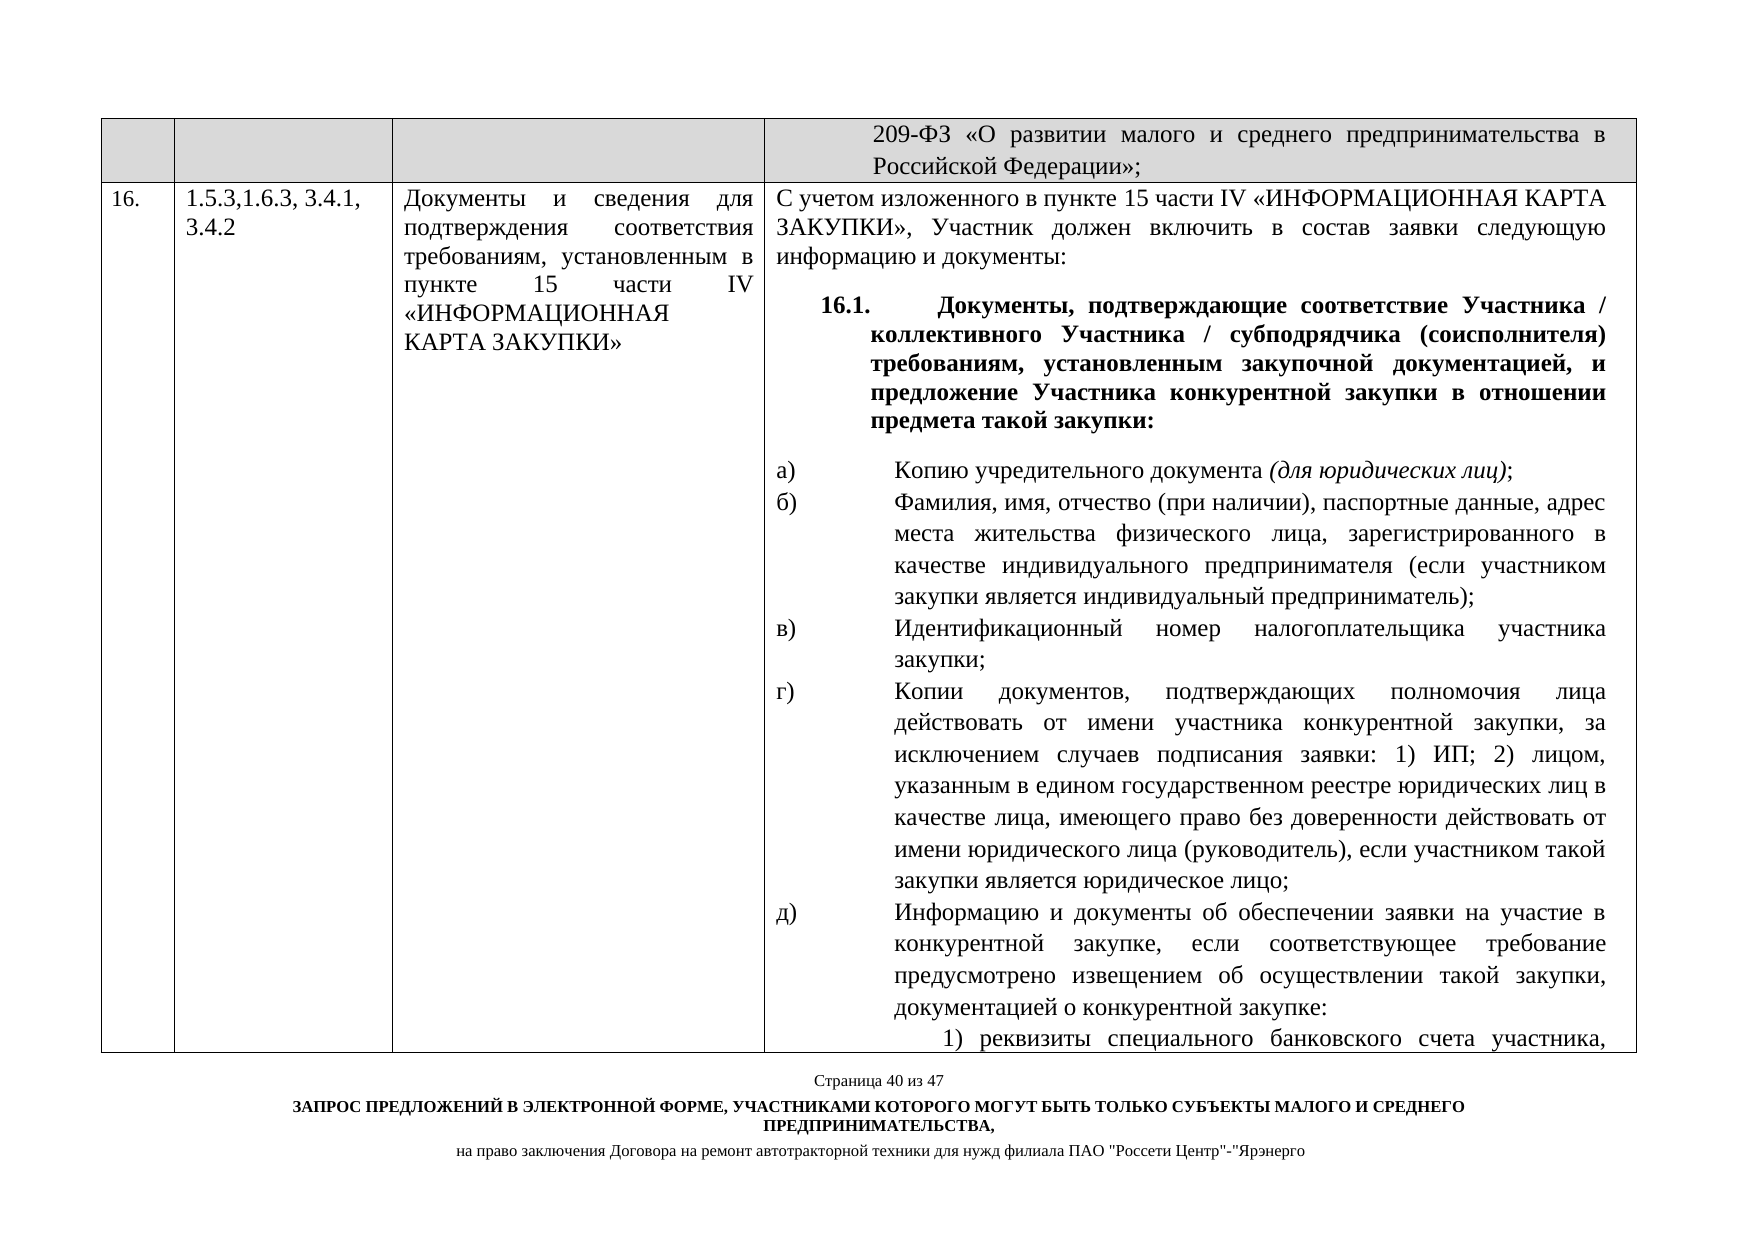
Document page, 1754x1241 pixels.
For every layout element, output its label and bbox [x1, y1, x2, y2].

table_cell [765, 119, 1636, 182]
table_cell [175, 119, 392, 182]
table_cell [102, 183, 174, 1052]
table_cell [175, 183, 392, 1052]
table_cell [102, 119, 174, 182]
table_cell [393, 183, 764, 1052]
table_cell [765, 183, 1636, 1052]
table_cell [393, 119, 764, 182]
